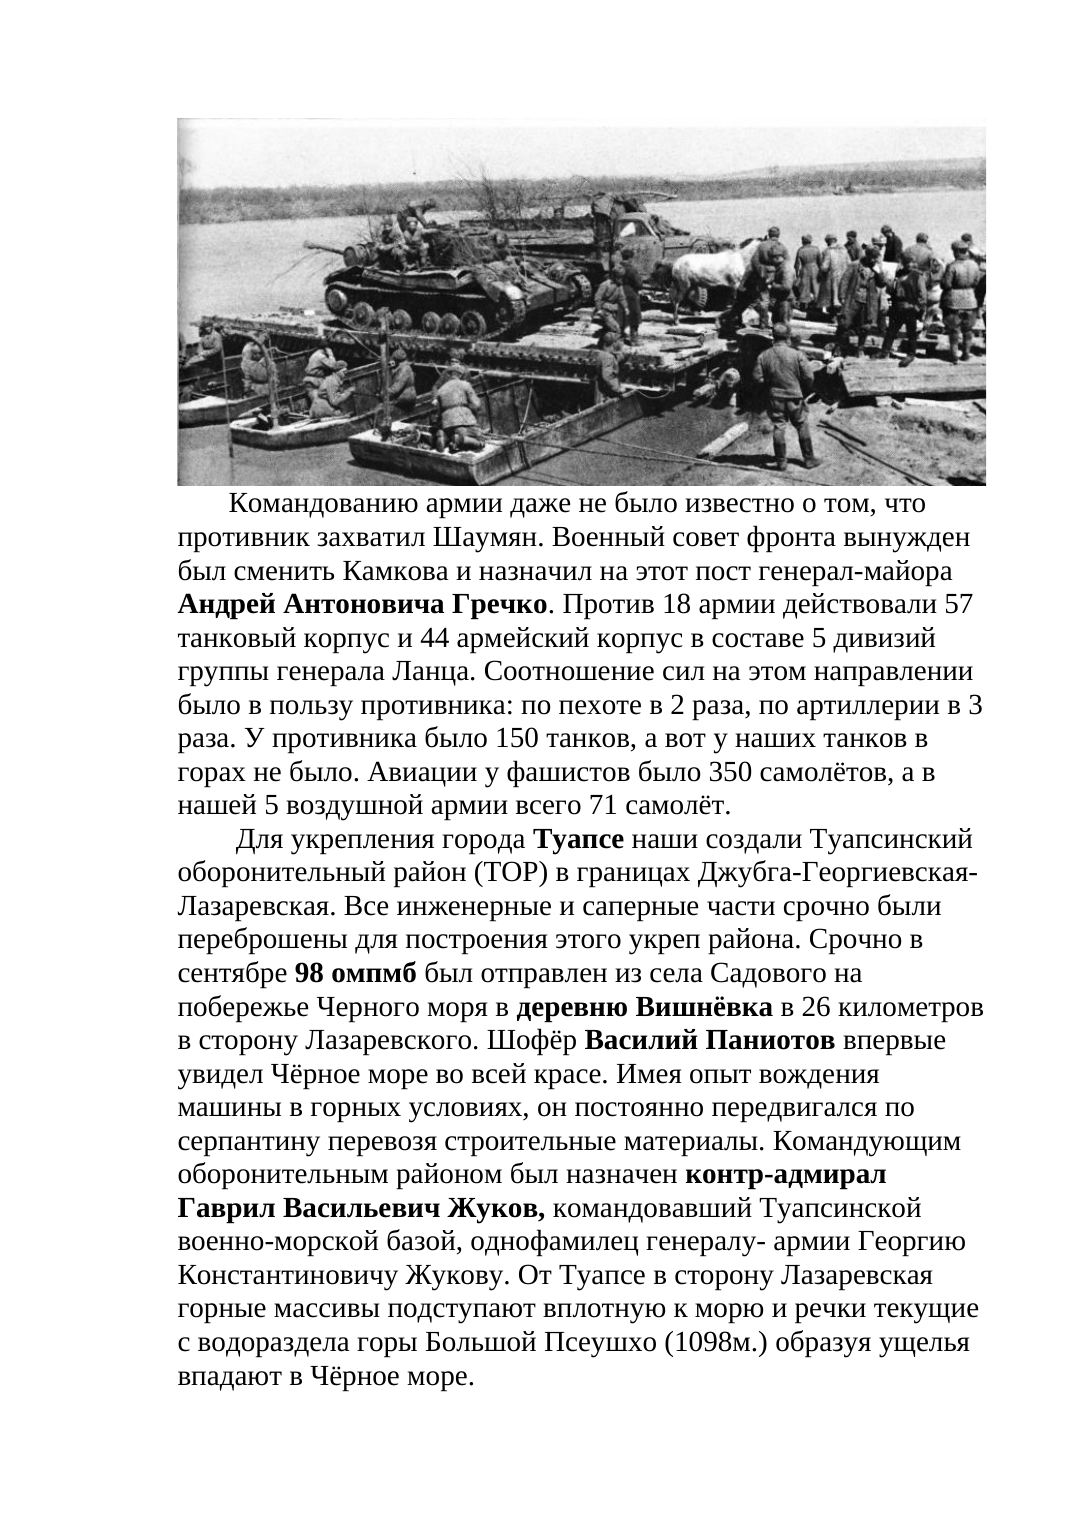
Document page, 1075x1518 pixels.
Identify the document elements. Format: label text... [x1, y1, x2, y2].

text Командованию армии даже не было известно о том, что противник захватил Шаумян. Военный совет фронта вынужден был сменить Камкова и назначил на этот пост генерал-майора Андрей Антоновича Гречко. Против 18 армии действовали 57 танковый корпус и 44 армейский корпус в составе 5 дивизий группы генерала Ланца. Соотношение сил на этом направлении было в пользу противника: по пехоте в 2 раза, по артиллерии в 3 раза. У противника было 150 танков, а вот у наших танков в горах не было. Авиации у фашистов было 350 самолётов, а в нашей 5 воздушной армии всего 71 самолёт. [177, 486, 986, 821]
picture [177, 118, 987, 486]
text Для укрепления города Туапсе наши создали Туапсинский оборонительный район (ТОР) в границах Джубга-Георгиевская-Лазаревская. Все инженерные и саперные части срочно были переброшены для построения этого укреп района. Срочно в сентябре 98 омпмб был отправлен из села Садового на побережье Черного моря в деревню Вишнёвка в 26 километров в сторону Лазаревского. Шофёр Василий Паниотов впервые увидел Чёрное море во всей красе. Имея опыт вождения машины в горных условиях, он постоянно передвигался по серпантину перевозя строительные материалы. Командующим оборонительным районом был назначен контр-адмирал Гаврил Васильевич Жуков, командовавший Туапсинской военно-морской базой, однофамилец генералу- армии Георгию Константиновичу Жукову. От Туапсе в сторону Лазаревская горные массивы подступают вплотную к морю и речки текущие с водораздела горы Большой Псеушхо (1098м.) образуя ущелья впадают в Чёрное море. [177, 821, 986, 1391]
